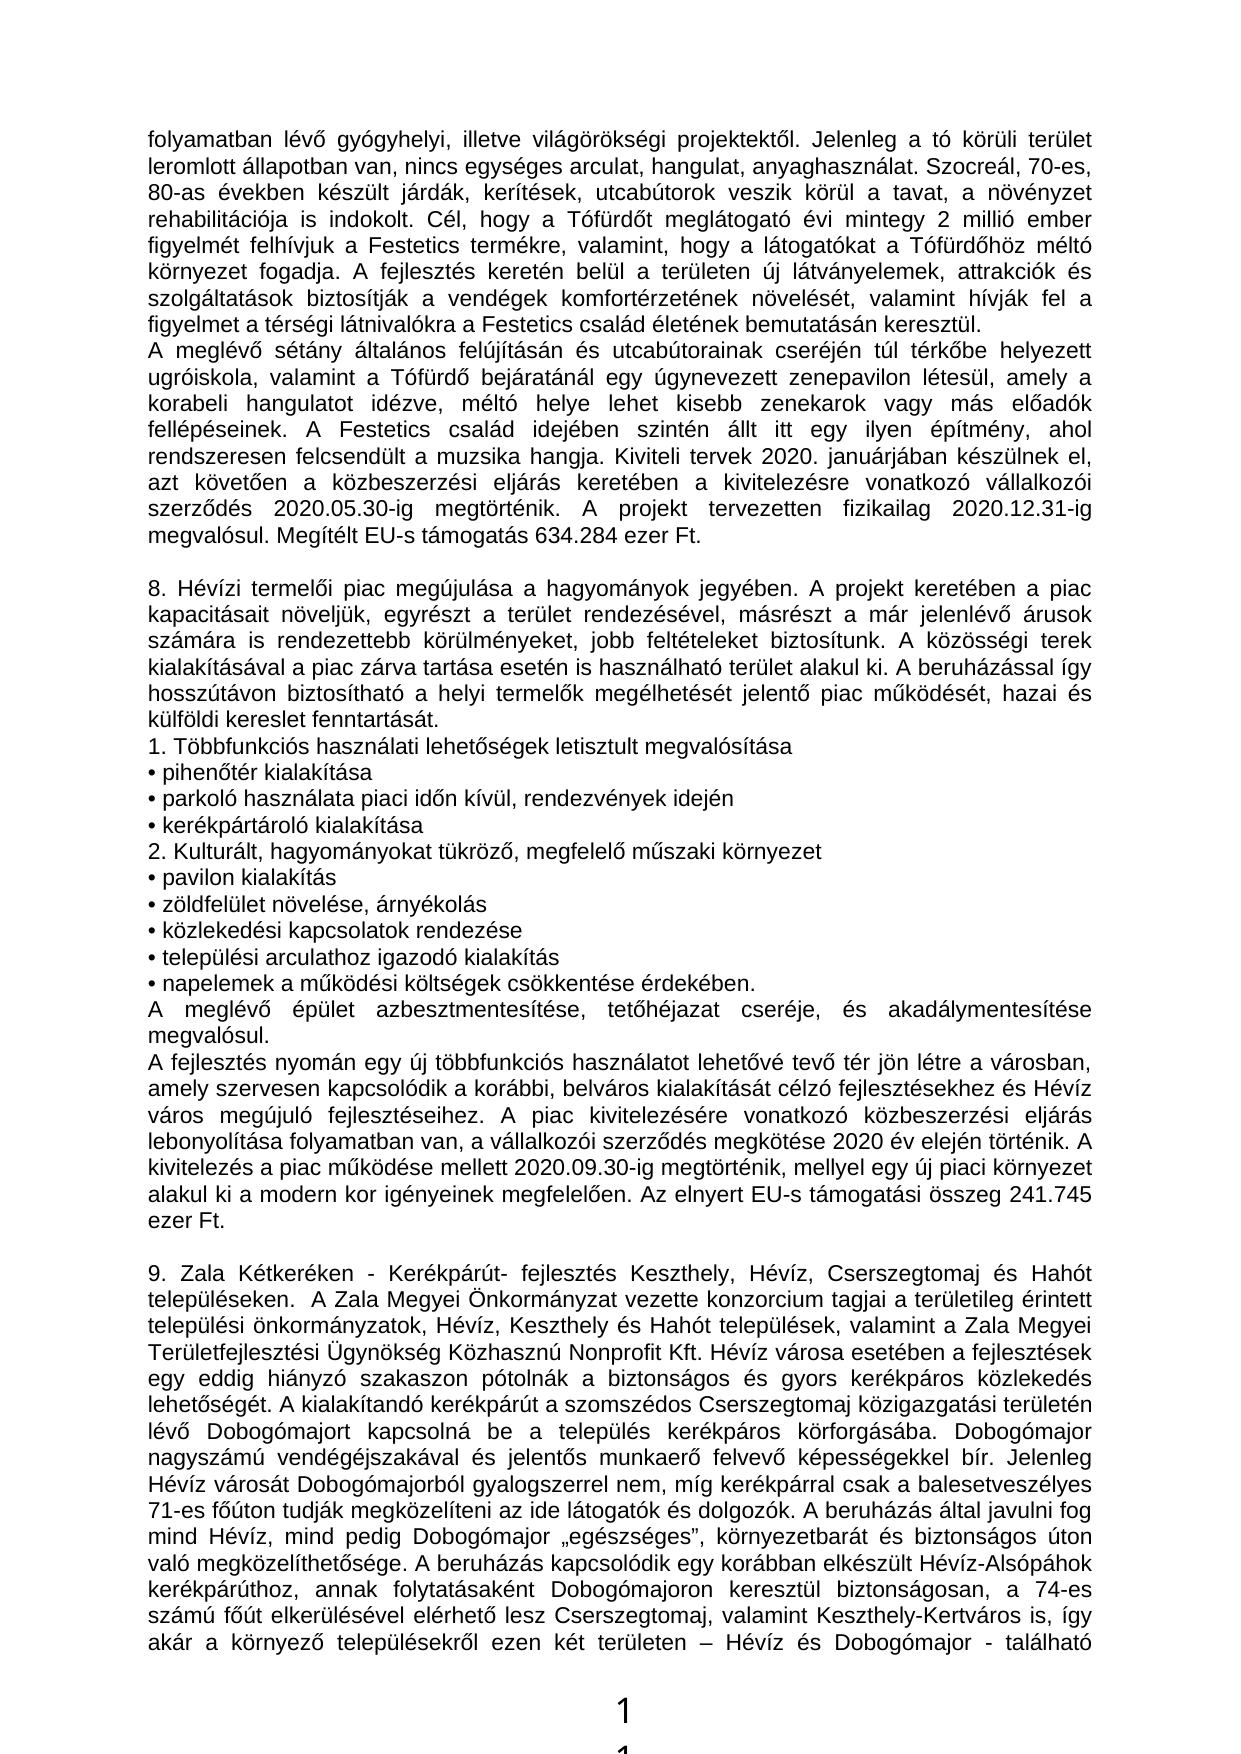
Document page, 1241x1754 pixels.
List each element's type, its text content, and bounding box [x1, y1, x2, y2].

text 8. Hévízi termelői piac megújulása a hagyományok jegyében. A projekt keretében a piac kapacitásait növeljük, egyrészt a terület rendezésével, másrészt a már jelenlévő árusok számára is rendezettebb körülményeket, jobb feltételeket biztosítunk. A közösségi terek kialakításával a piac zárva tartása esetén is használható terület alakul ki. A beruházással így hosszútávon biztosítható a helyi termelők megélhetését jelentő piac működését, hazai és külföldi kereslet fenntartását. [148, 574, 1093, 733]
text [148, 1260, 1093, 1655]
text • kerékpártároló kialakítása [148, 812, 1093, 838]
text A fejlesztés nyomán egy új többfunkciós használatot lehetővé tevő tér jön létre a városban, amely szervesen kapcsolódik a korábbi, belváros kialakítását célzó fejlesztésekhez és Hévíz város megújuló fejlesztéseihez. A piac kivitelezésére vonatkozó közbeszerzési eljárás lebonyolítása folyamatban van, a vállalkozói szerződés megkötése 2020 év elején történik. A kivitelezés a piac működése mellett 2020.09.30-ig megtörténik, mellyel egy új piaci környezet alakul ki a modern kor igényeinek megfelelően. Az elnyert EU-s támogatási összeg 241.745 ezer Ft. [148, 1049, 1093, 1233]
text • pavilon kialakítás [148, 864, 1093, 891]
text • parkoló használata piaci időn kívül, rendezvények idején [148, 785, 1093, 812]
text A meglévő épület azbesztmentesítése, tetőhéjazat cseréje, és akadálymentesítése megvalósul. [148, 996, 1093, 1049]
text • zöldfelület növelése, árnyékolás [148, 891, 1093, 917]
text • közlekedési kapcsolatok rendezése [148, 917, 1093, 943]
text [148, 126, 1093, 337]
text • napelemek a működési költségek csökkentése érdekében. [148, 970, 1093, 996]
text 2. Kulturált, hagyományokat tükröző, megfelelő műszaki környezet [148, 838, 1093, 864]
text • pihenőtér kialakítása [148, 759, 1093, 785]
text • települési arculathoz igazodó kialakítás [148, 943, 1093, 970]
text 1. Többfunkciós használati lehetőségek letisztult megvalósítása [148, 733, 1093, 759]
text A meglévő sétány általános felújításán és utcabútorainak cseréjén túl térkőbe helyezett ugróiskola, valamint a Tófürdő bejáratánál egy úgynevezett zenepavilon létesül, amely a korabeli hangulatot idézve, méltó helye lehet kisebb zenekarok vagy más előadók fellépéseinek. A Festetics család idejében szintén állt itt egy ilyen építmény, ahol rendszeresen felcsendült a muzsika hangja. Kiviteli tervek 2020. januárjában készülnek el, azt követően a közbeszerzési eljárás keretében a kivitelezésre vonatkozó vállalkozói szerződés 2020.05.30-ig megtörténik. A projekt tervezetten fizikailag 2020.12.31-ig megvalósul. Megítélt EU-s támogatás 634.284 ezer Ft. [148, 337, 1093, 548]
